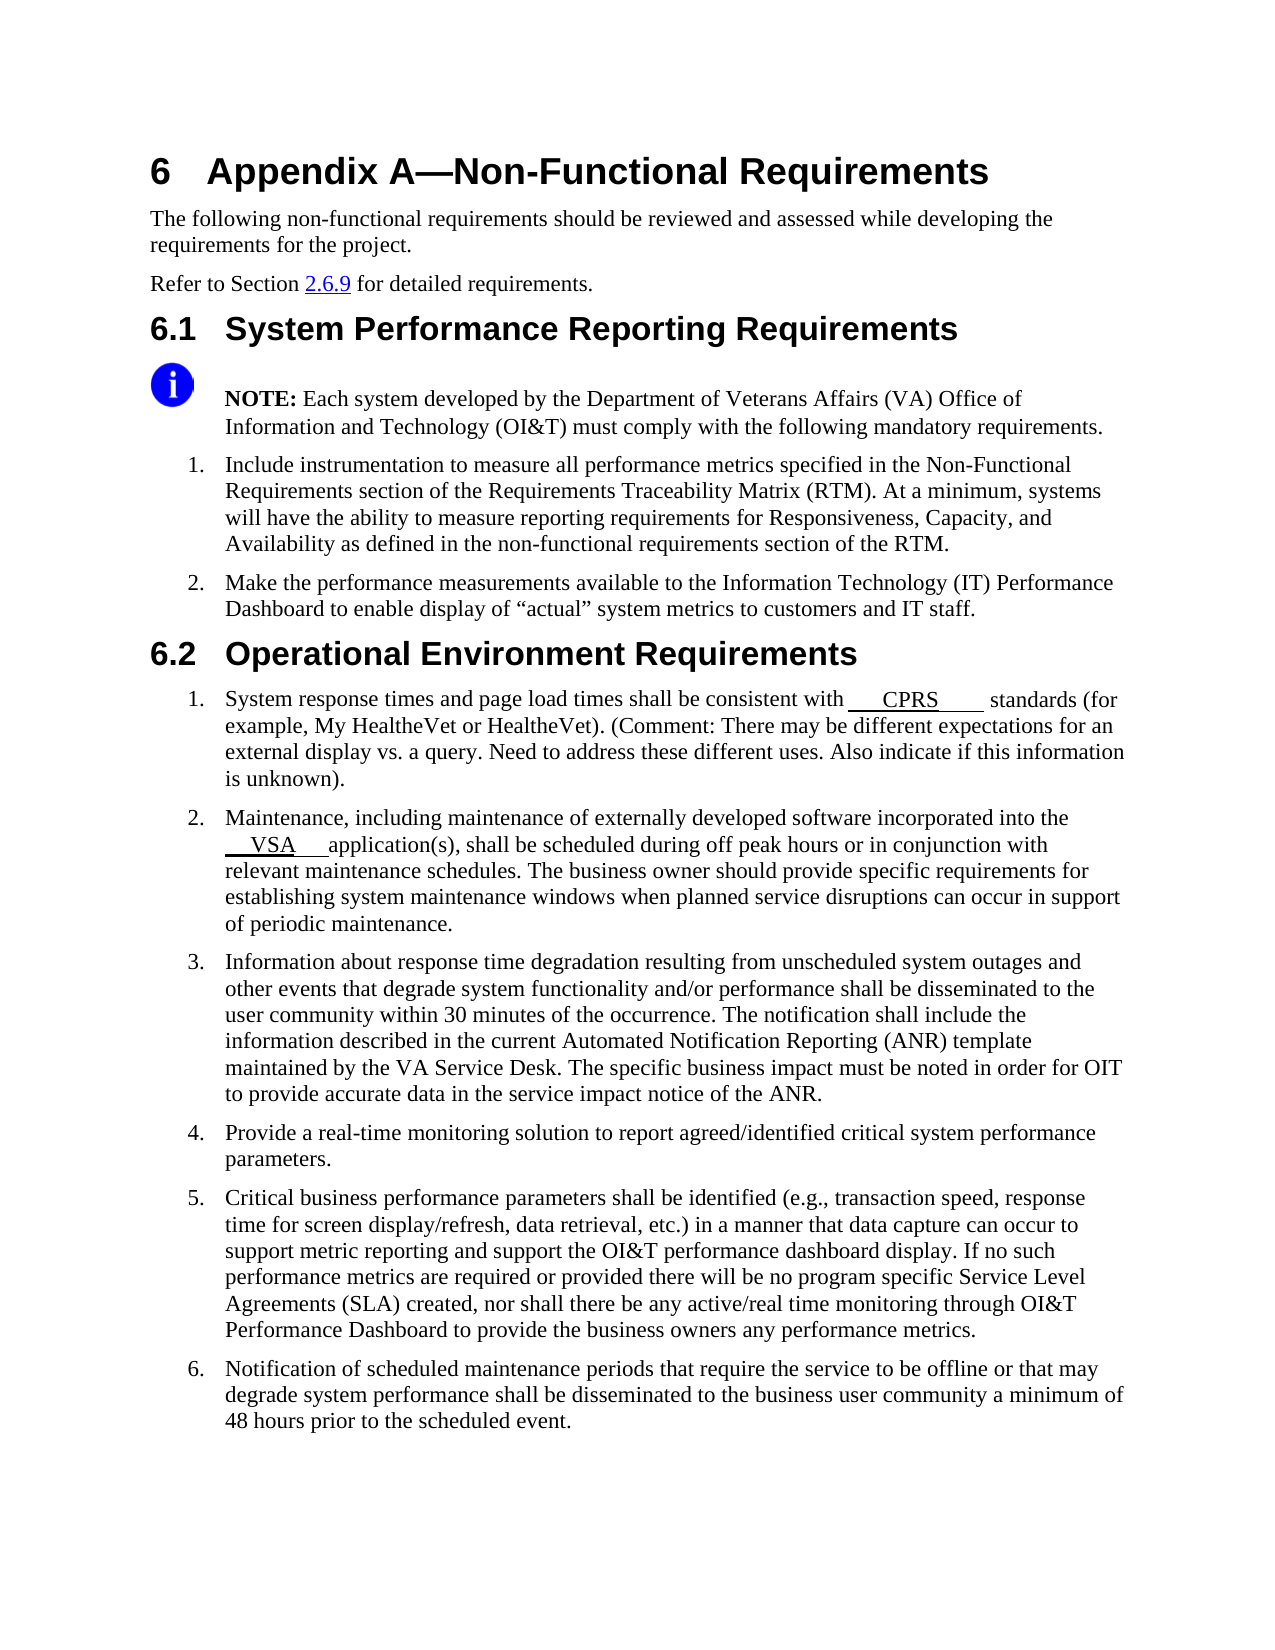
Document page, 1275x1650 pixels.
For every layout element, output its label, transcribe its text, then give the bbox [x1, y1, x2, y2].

text The following non-functional requirements should be reviewed and assessed while developing the requirements for the project. [150, 205, 1057, 257]
text 1. System response times and page load times shall be consistent with [187, 685, 850, 711]
text 48 hours prior to the scheduled event. [225, 1408, 1139, 1434]
picture [150, 360, 194, 408]
text Information and Technology (OI&T) must comply with the following mandatory requirements. [225, 413, 1139, 439]
text VSA [139, 830, 296, 856]
text 6.1 System Performance Reporting Requirements [150, 309, 1139, 347]
text 6.2 Operational Environment Requirements [150, 634, 1139, 672]
text 5. Critical business performance parameters shall be identified (e.g., transaction speed, response time for screen display/refresh, data retrieval, etc.) in a manner that data capture can occur to support metric reporting and support the OI&T performance dashboard display. If no such performance metrics are required or provided there will be no program specific Service Level Agreements (SLA) created, nor shall there be any active/real time monitoring through OI&T Performance Dashboard to provide the business owners any performance metrics. [187, 1184, 1090, 1342]
text 2. Maintenance, including maintenance of externally developed software incorporated into the [187, 803, 1139, 829]
text standards (for [990, 686, 1139, 712]
text NOTE: Each system developed by the Department of Veterans Affairs (VA) Office of [150, 360, 1139, 412]
text 6. Notification of scheduled maintenance periods that require the service to be offline or that may degrade system performance shall be disseminated to the business user community a minimum of [187, 1355, 1126, 1408]
text 4. Provide a real-time monitoring solution to report agreed/identified critical system performance parameters. [187, 1119, 1099, 1172]
text Refer to Section 2.6.9 for detailed requirements. [150, 270, 1139, 296]
text 1. Include instrumentation to measure all performance metrics specified in the Non-Functional Requirements section of the Requirements Traceability Matrix (RTM). At a minimum, systems will have the ability to measure reporting requirements for Responsiveness, Capacity, and Availability as defined in the non-functional requirements section of the RTM. [187, 452, 1104, 556]
text relevant maintenance schedules. The business owner should provide specific requirements for establishing system maintenance windows when planned service disruptions can occur in support of periodic maintenance. [225, 857, 1124, 936]
text 6 Appendix A—Non-Functional Requirements [150, 149, 1139, 192]
text application(s), shall be scheduled during off peak hours or in conjunction with [328, 831, 1139, 857]
text Dashboard to enable display of “actual” system metrics to customers and IT staff. [225, 595, 1139, 621]
text 3. Information about response time degradation resulting from unscheduled system outages and other events that degrade system functionality and/or performance shall be disseminated to the user community within 30 minutes of the occurrence. The notification shall include the information described in the current Automated Notification Reporting (ANR) template maintained by the VA Service Desk. The specific business impact must be noted in order for OIT to provide accurate data in the service impact notice of the ANR. [187, 948, 1125, 1106]
text example, My HealtheVet or HealtheVet). (Comment: There may be different expectations for an external display vs. a query. Need to address these different uses. Also indicate if this information is unknown). [225, 712, 1129, 791]
text 2. Make the performance measurements available to the Information Technology (IT) Performance [187, 569, 1139, 595]
text CPRS [882, 686, 946, 712]
